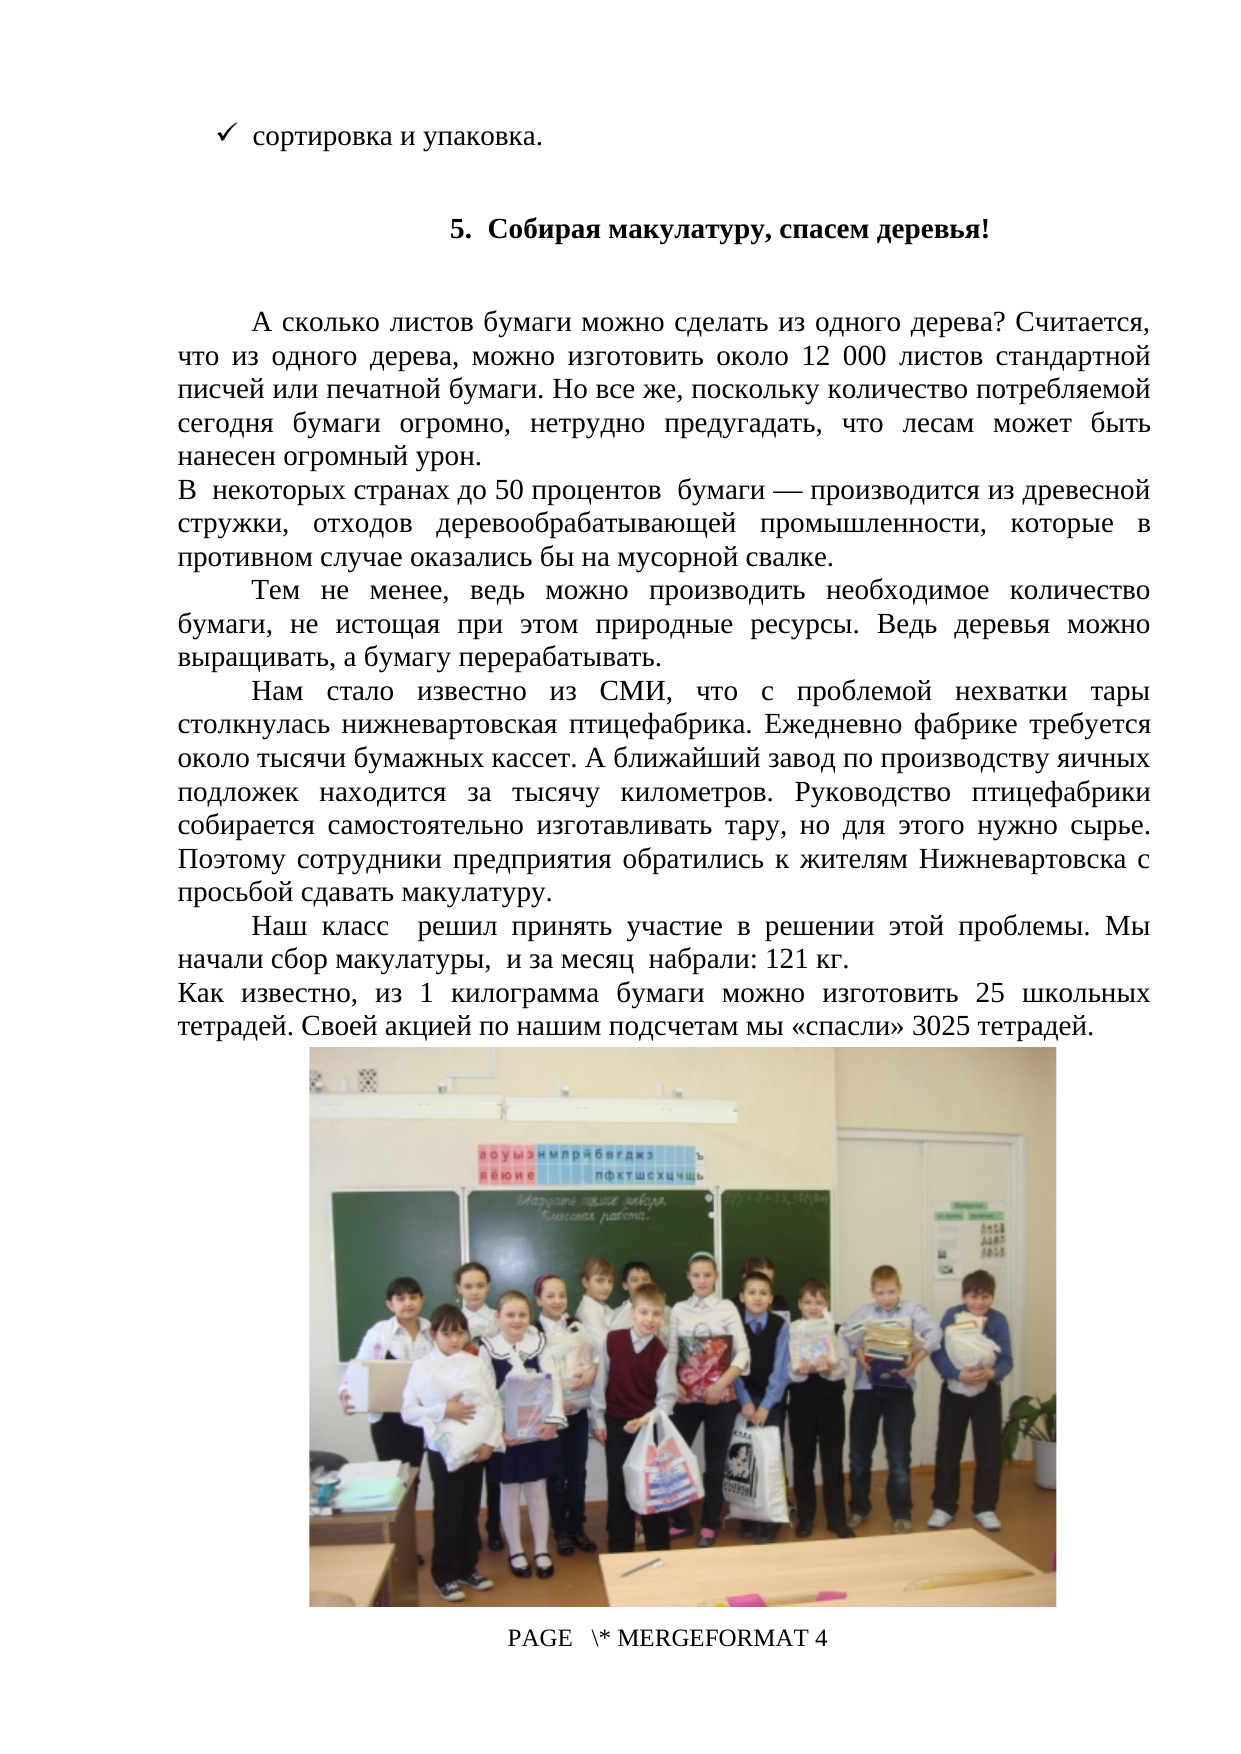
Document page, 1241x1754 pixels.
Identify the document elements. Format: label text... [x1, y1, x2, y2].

text Наш класс решил принять участие в решении этой проблемы. Мы начали сбор макулатуры, и за месяц набрали: 121 кг. [177, 908, 1152, 975]
text Тем не менее, ведь можно производить необходимое количество бумаги, не истощая при этом природные ресурсы. Ведь деревья можно выращивать, а бумагу перерабатывать. [177, 572, 1152, 673]
text Как известно, из 1 килограмма бумаги можно изготовить 25 школьных тетрадей. Своей акцией по нашим подсчетам мы «спасли» 3025 тетрадей. [177, 975, 1152, 1042]
text В некоторых странах до 50 процентов бумаги — производится из древесной стружки, отходов деревообрабатывающей промышленности, которые в противном случае оказались бы на мусорной свалке. [177, 472, 1152, 572]
text А сколько листов бумаги можно сделать из одного дерева? Считается, что из одного дерева, можно изготовить около 12 000 листов стандартной писчей или печатной бумаги. Но все же, поскольку количество потребляемой сегодня бумаги огромно, нетрудно предугадать, что лесам может быть нанесен огромный урон. [177, 304, 1152, 472]
list Собирая макулатуру, спасем деревья! [288, 211, 1152, 245]
list сортировка и упаковка. [215, 118, 1152, 152]
picture [309, 1047, 1057, 1607]
text Нам стало известно из СМИ, что с проблемой нехватки тары столкнулась нижневартовская птицефабрика. Ежедневно фабрике требуется около тысячи бумажных кассет. А ближайший завод по производству яичных подложек находится за тысячу километров. Руководство птицефабрики собирается самостоятельно изготавливать тару, но для этого нужно сырье. Поэтому сотрудники предприятия обратились к жителям Нижневартовска с просьбой сдавать макулатуру. [177, 673, 1152, 908]
